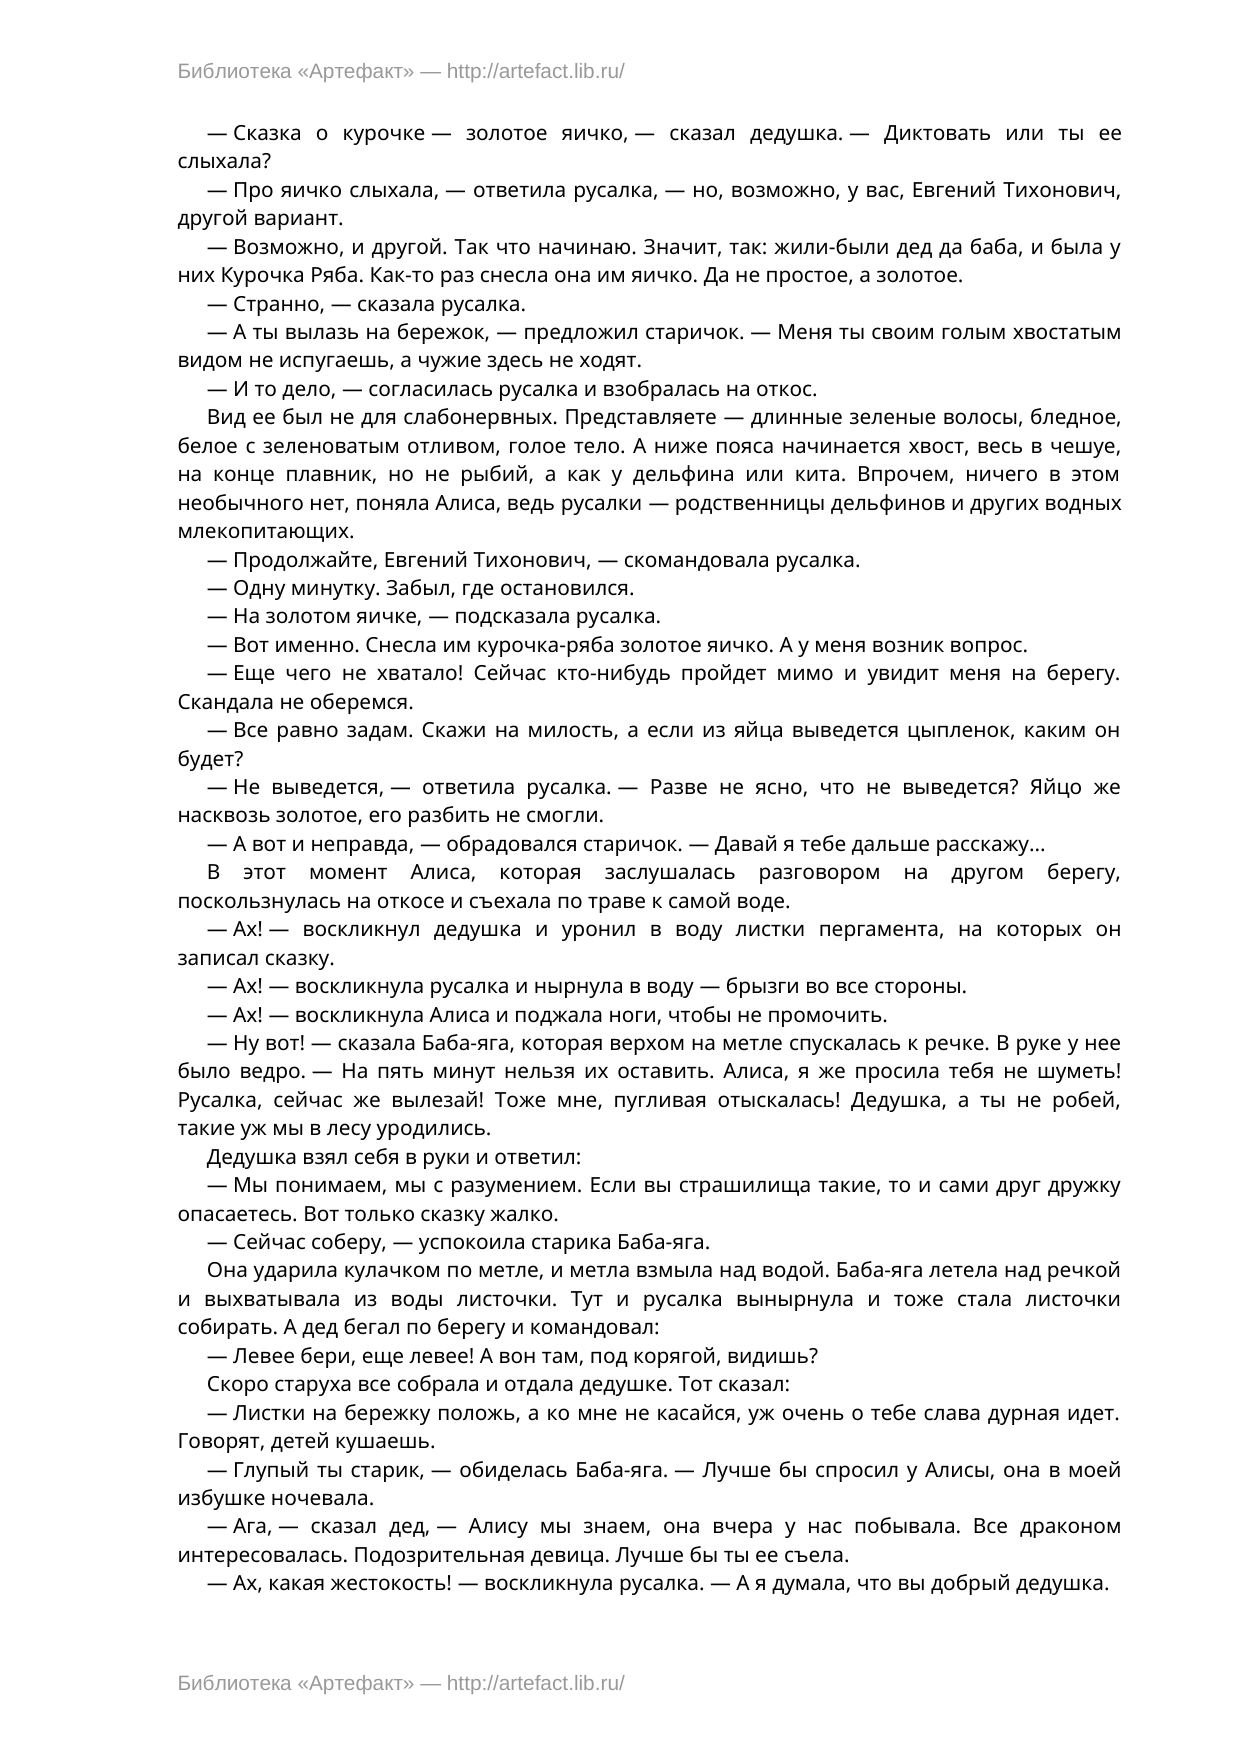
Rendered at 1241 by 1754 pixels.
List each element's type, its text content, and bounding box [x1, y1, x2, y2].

text — Еще чего не хватало! Сейчас кто-нибудь пройдет мимо и увидит меня на берегу. Скандала не оберемся. [177, 658, 1122, 715]
text — Вот именно. Снесла им курочка-ряба золотое яичко. А у меня возник вопрос. [177, 630, 1122, 658]
text — А ты вылазь на бережок, — предложил старичок. — Меня ты своим голым хвостатым видом не испугаешь, а чужие здесь не ходят. [177, 317, 1122, 374]
text — И то дело, — согласилась русалка и взобралась на откос. [177, 374, 1122, 402]
text — Мы понимаем, мы с разумением. Если вы страшилища такие, то и сами друг дружку опасаетесь. Вот только сказку жалко. [177, 1170, 1122, 1227]
text — Глупый ты старик, — обиделась Баба-яга. — Лучше бы спросил у Алисы, она в моей избушке ночевала. [177, 1455, 1122, 1512]
text — Ах! — воскликнула Алиса и поджала ноги, чтобы не промочить. [177, 1000, 1122, 1028]
text Скоро старуха все собрала и отдала дедушке. Тот сказал: [177, 1369, 1122, 1398]
text — Про яичко слыхала, — ответила русалка, — но, возможно, у вас, Евгений Тихонович, другой вариант. [177, 175, 1122, 232]
text — Одну минутку. Забыл, где остановился. [177, 573, 1122, 602]
text — Ага, — сказал дед, — Алису мы знаем, она вчера у нас побывала. Все драконом интересовалась. Подозрительная девица. Лучше бы ты ее съела. [177, 1512, 1122, 1568]
text Она ударила кулачком по метле, и метла взмыла над водой. Баба-яга летела над речкой и выхватывала из воды листочки. Тут и русалка вынырнула и тоже стала листочки собирать. А дед бегал по берегу и командовал: [177, 1256, 1122, 1341]
text — Листки на бережку положь, а ко мне не касайся, уж очень о тебе слава дурная идет. Говорят, детей кушаешь. [177, 1398, 1122, 1455]
text Дедушка взял себя в руки и ответил: [177, 1142, 1122, 1170]
text В этот момент Алиса, которая заслушалась разговором на другом берегу, поскользнулась на откосе и съехала по траве к самой воде. [177, 857, 1122, 914]
text — Возможно, и другой. Так что начинаю. Значит, так: жили-были дед да баба, и была у них Курочка Ряба. Как-то раз снесла она им яичко. Да не простое, а золотое. [177, 232, 1122, 289]
text — Не выведется, — ответила русалка. — Разве не ясно, что не выведется? Яйцо же насквозь золотое, его разбить не смогли. [177, 772, 1122, 829]
text — Продолжайте, Евгений Тихонович, — скомандовала русалка. [177, 545, 1122, 573]
text — На золотом яичке, — подсказала русалка. [177, 602, 1122, 630]
text — Левее бери, еще левее! А вон там, под корягой, видишь? [177, 1341, 1122, 1369]
text — Все равно задам. Скажи на милость, а если из яйца выведется цыпленок, каким он будет? [177, 715, 1122, 772]
text — Ну вот! — сказала Баба-яга, которая верхом на метле спускалась к речке. В руке у нее было ведро. — На пять минут нельзя их оставить. Алиса, я же просила тебя не шуметь! Русалка, сейчас же вылезай! Тоже мне, пугливая отыскалась! Дедушка, а ты не робей, такие уж мы в лесу уродились. [177, 1028, 1122, 1142]
text — Сказка о курочке — золотое яичко, — сказал дедушка. — Диктовать или ты ее слыхала? [177, 118, 1122, 175]
text — Ах, какая жестокость! — воскликнула русалка. — А я думала, что вы добрый дедушка. [177, 1568, 1122, 1597]
text — Сейчас соберу, — успокоила старика Баба-яга. [177, 1227, 1122, 1256]
text — Ах! — воскликнул дедушка и уронил в воду листки пергамента, на которых он записал сказку. [177, 914, 1122, 971]
text Вид ее был не для слабонервных. Представляете — длинные зеленые волосы, бледное, белое с зеленоватым отливом, голое тело. А ниже пояса начинается хвост, весь в чешуе, на конце плавник, но не рыбий, а как у дельфина или кита. Впрочем, ничего в этом необычного нет, поняла Алиса, ведь русалки — родственницы дельфинов и других водных млекопитающих. [177, 402, 1122, 545]
text — А вот и неправда, — обрадовался старичок. — Давай я тебе дальше расскажу... [177, 829, 1122, 857]
text — Ах! — воскликнула русалка и нырнула в воду — брызги во все стороны. [177, 971, 1122, 1000]
text — Странно, — сказала русалка. [177, 289, 1122, 317]
